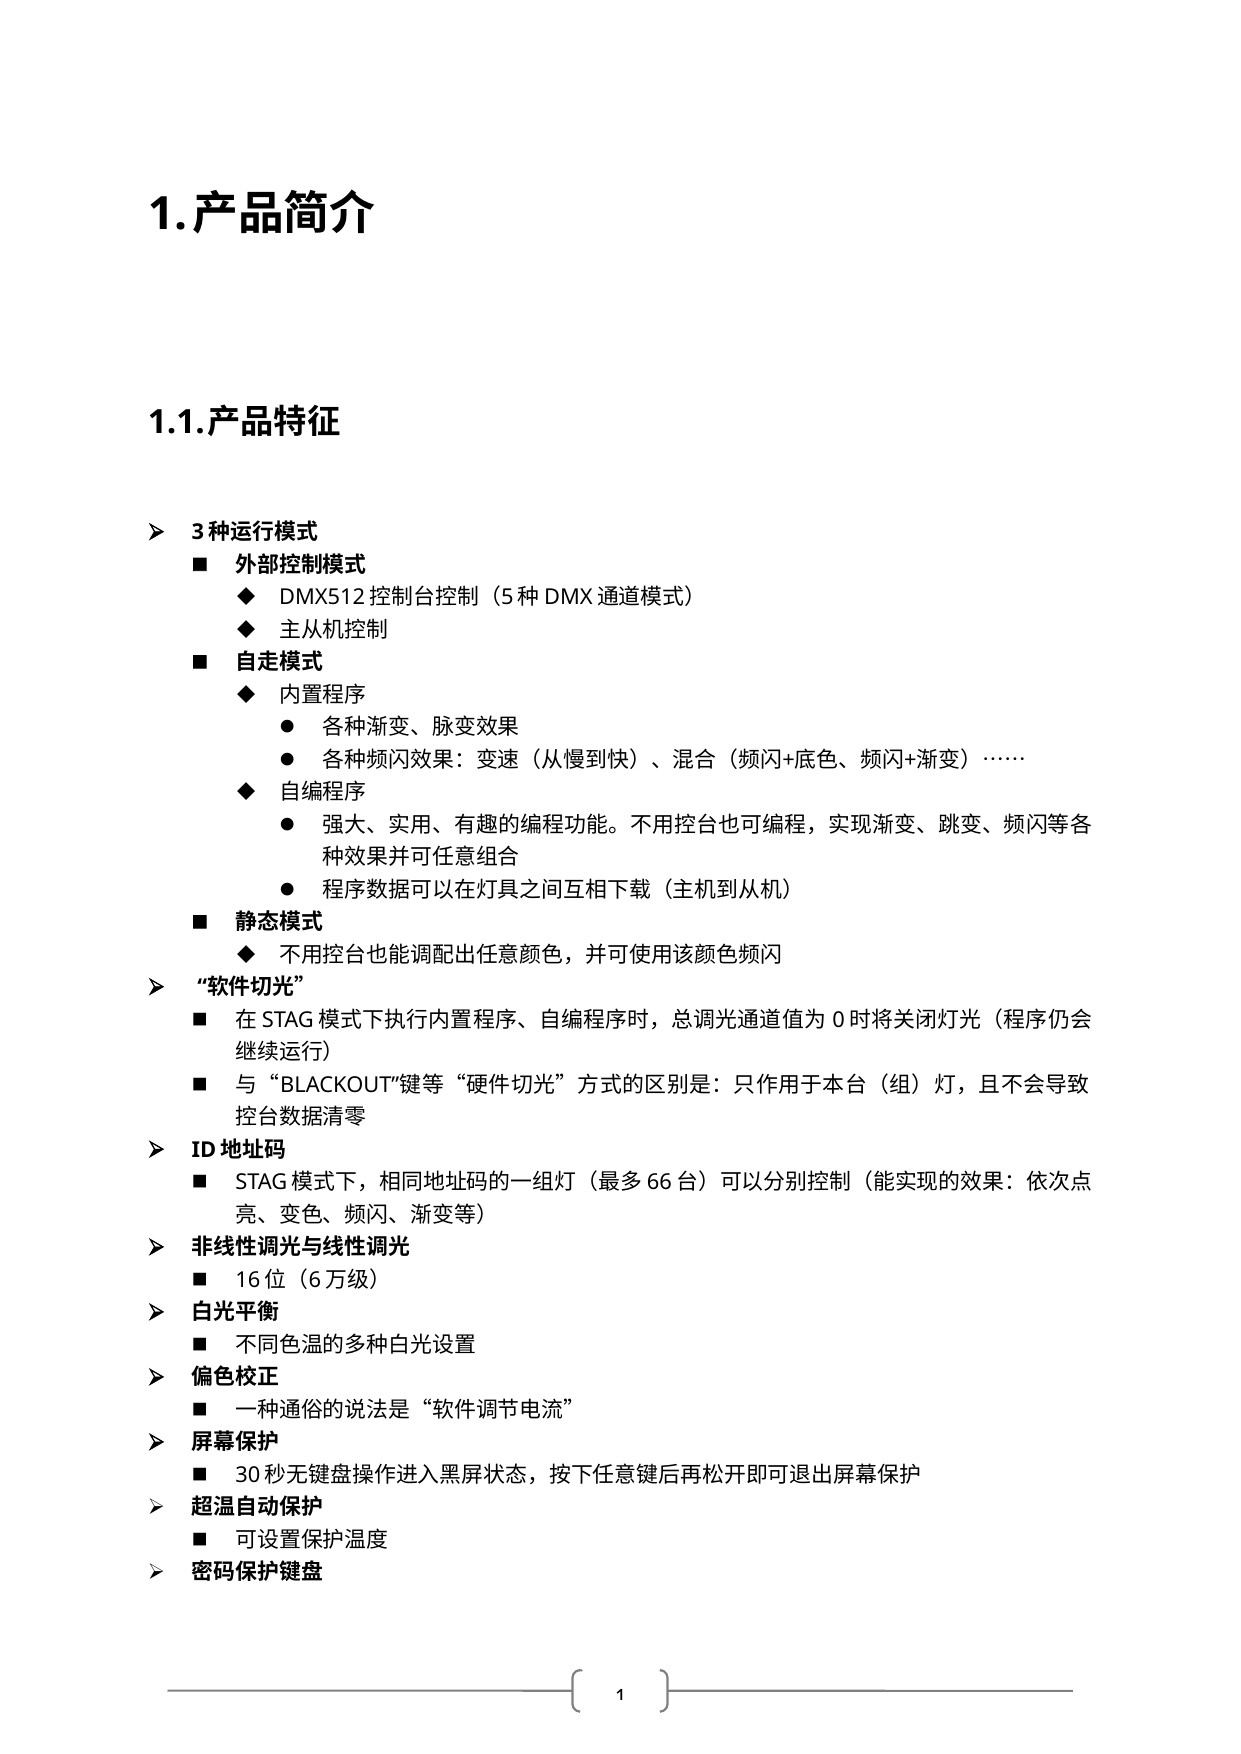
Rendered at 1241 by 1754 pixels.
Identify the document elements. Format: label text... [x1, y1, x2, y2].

subtitle 产品特征 [148, 386, 1092, 451]
list “软件切光” [148, 969, 1092, 1001]
list 在STAG模式下执行内置程序、自编程序时，总调光通道值为0时将关闭灯光（程序仍会继续运行） [191, 1001, 1092, 1066]
list 非线性调光与线性调光 [148, 1229, 1092, 1261]
list 各种渐变、脉变效果 [279, 709, 1092, 741]
list 屏幕保护 [148, 1424, 1092, 1456]
list 与“BLACKOUT”键等“硬件切光”方式的区别是：只作用于本台（组）灯，且不会导致控台数据清零 [191, 1066, 1092, 1131]
list 外部控制模式 [191, 546, 1092, 579]
list 3种运行模式 [148, 514, 1092, 546]
list 白光平衡 [148, 1294, 1092, 1326]
list 偏色校正 [148, 1359, 1092, 1391]
list 强大、实用、有趣的编程功能。不用控台也可编程，实现渐变、跳变、频闪等各种效果并可任意组合 [279, 806, 1092, 871]
list 30秒无键盘操作进入黑屏状态，按下任意键后再松开即可退出屏幕保护 [191, 1456, 1092, 1489]
list 各种频闪效果：变速（从慢到快）、混合（频闪+底色、频闪+渐变）…… [279, 741, 1092, 774]
list 超温自动保护 [148, 1489, 1092, 1521]
subtitle 产品简介 [148, 161, 1092, 258]
list 不用控台也能调配出任意颜色，并可使用该颜色频闪 [235, 936, 1092, 969]
list 可设置保护温度 [191, 1521, 1092, 1554]
list 内置程序 [235, 676, 1092, 709]
list 16位（6万级） [191, 1261, 1092, 1294]
list 主从机控制 [235, 611, 1092, 644]
list 一种通俗的说法是“软件调节电流” [191, 1391, 1092, 1424]
list STAG模式下，相同地址码的一组灯（最多66台）可以分别控制（能实现的效果：依次点亮、变色、频闪、渐变等） [191, 1164, 1092, 1229]
list 自走模式 [191, 644, 1092, 676]
list 密码保护键盘 [148, 1554, 1092, 1586]
list ID地址码 [148, 1131, 1092, 1164]
list DMX512控制台控制（5种DMX通道模式） [235, 579, 1092, 611]
list 不同色温的多种白光设置 [191, 1326, 1092, 1359]
list 程序数据可以在灯具之间互相下载（主机到从机） [279, 871, 1092, 904]
list 静态模式 [191, 904, 1092, 936]
list 自编程序 [235, 774, 1092, 806]
